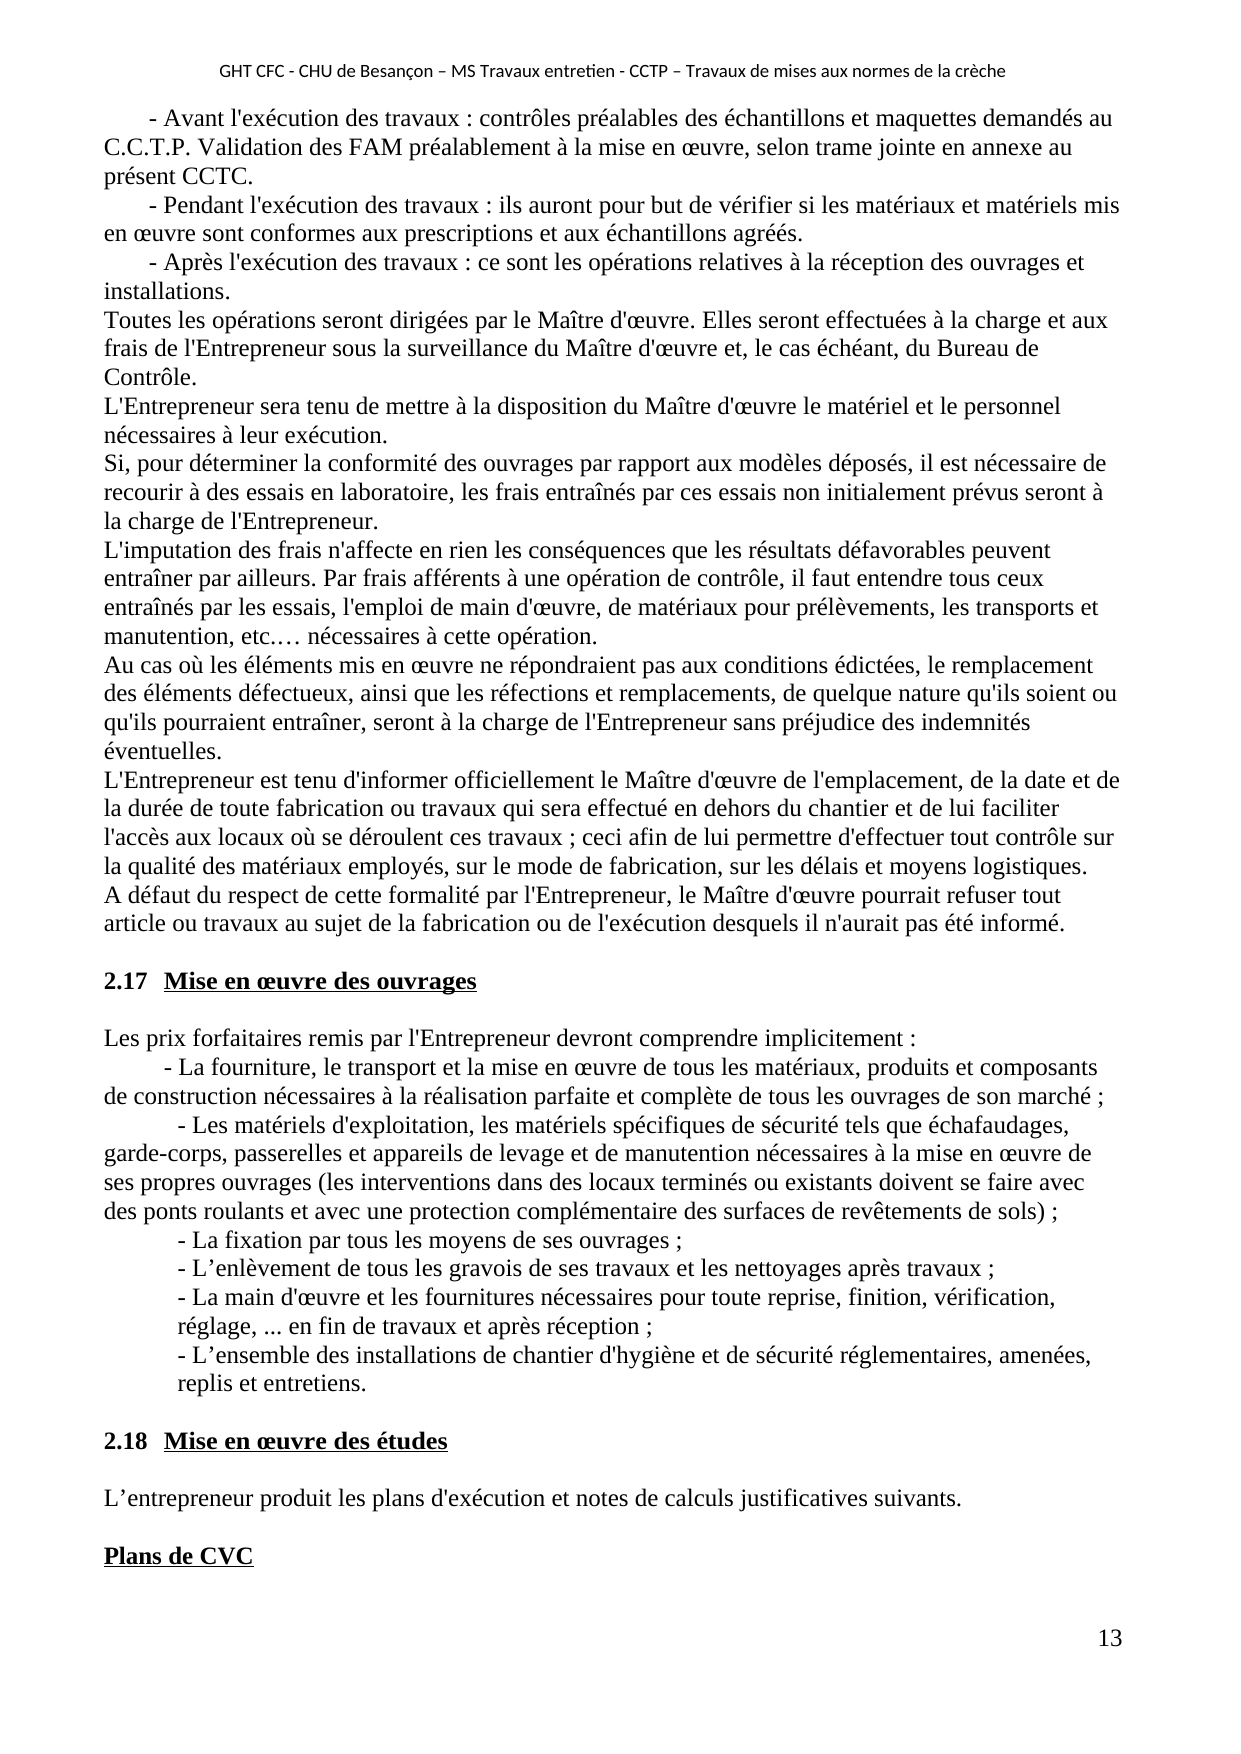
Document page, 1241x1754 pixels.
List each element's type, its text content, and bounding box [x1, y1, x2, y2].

text Si, pour déterminer la conformité des ouvrages par rapport aux modèles déposés, il est nécessaire de recourir à des essais en laboratoire, les frais entraînés par ces essais non initialement prévus seront à la charge de l'Entrepreneur. [103, 448, 1122, 535]
text - La main d'œuvre et les fournitures nécessaires pour toute reprise, finition, vérification, réglage, ... en fin de travaux et après réception ; [177, 1282, 1122, 1340]
text - La fourniture, le transport et la mise en œuvre de tous les matériaux, produits et composants de construction nécessaires à la réalisation parfaite et complète de tous les ouvrages de son marché ; [103, 1052, 1122, 1110]
text Toutes les opérations seront dirigées par le Maître d'œuvre. Elles seront effectuées à la charge et aux frais de l'Entrepreneur sous la surveillance du Maître d'œuvre et, le cas échéant, du Bureau de Contrôle. [103, 305, 1122, 391]
text Au cas où les éléments mis en œuvre ne répondraient pas aux conditions édictées, le remplacement des éléments défectueux, ainsi que les réfections et remplacements, de quelque nature qu'ils soient ou qu'ils pourraient entraîner, seront à la charge de l'Entrepreneur sans préjudice des indemnités éventuelles. [103, 650, 1122, 765]
text - Après l'exécution des travaux : ce sont les opérations relatives à la réception des ouvrages et installations. [103, 247, 1122, 305]
text A défaut du respect de cette formalité par l'Entrepreneur, le Maître d'œuvre pourrait refuser tout article ou travaux au sujet de la fabrication ou de l'exécution desquels il n'aurait pas été informé. [103, 880, 1122, 937]
text - La fixation par tous les moyens de ses ouvrages ; [103, 1225, 1122, 1253]
text - Avant l'exécution des travaux : contrôles préalables des échantillons et maquettes demandés au C.C.T.P. Validation des FAM préalablement à la mise en œuvre, selon trame jointe en annexe au présent CCTC. [103, 103, 1122, 190]
subtitle Mise en œuvre des ouvrages [103, 966, 1122, 995]
text L’entrepreneur produit les plans d'exécution et notes de calculs justificatives suivants. [103, 1483, 1122, 1512]
text L'Entrepreneur est tenu d'informer officiellement le Maître d'œuvre de l'emplacement, de la date et de la durée de toute fabrication ou travaux qui sera effectué en dehors du chantier et de lui faciliter l'accès aux locaux où se déroulent ces travaux ; ceci afin de lui permettre d'effectuer tout contrôle sur la qualité des matériaux employés, sur le mode de fabrication, sur les délais et moyens logistiques. [103, 765, 1122, 880]
text - L’enlèvement de tous les gravois de ses travaux et les nettoyages après travaux ; [177, 1253, 1122, 1282]
text Les prix forfaitaires remis par l'Entrepreneur devront comprendre implicitement : [103, 1023, 1122, 1052]
text L'Entrepreneur sera tenu de mettre à la disposition du Maître d'œuvre le matériel et le personnel nécessaires à leur exécution. [103, 391, 1122, 448]
text L'imputation des frais n'affecte en rien les conséquences que les résultats défavorables peuvent entraîner par ailleurs. Par frais afférents à une opération de contrôle, il faut entendre tous ceux entraînés par les essais, l'emploi de main d'œuvre, de matériaux pour prélèvements, les transports et manutention, etc.… nécessaires à cette opération. [103, 535, 1122, 650]
subtitle Mise en œuvre des études [103, 1426, 1122, 1455]
text - Pendant l'exécution des travaux : ils auront pour but de vérifier si les matériaux et matériels mis en œuvre sont conformes aux prescriptions et aux échantillons agréés. [103, 190, 1122, 247]
text - Les matériels d'exploitation, les matériels spécifiques de sécurité tels que échafaudages, garde-corps, passerelles et appareils de levage et de manutention nécessaires à la mise en œuvre de ses propres ouvrages (les interventions dans des locaux terminés ou existants doivent se faire avec des ponts roulants et avec une protection complémentaire des surfaces de revêtements de sols) ; [103, 1110, 1122, 1225]
text Plans de CVC [103, 1541, 1122, 1570]
text - L’ensemble des installations de chantier d'hygiène et de sécurité réglementaires, amenées, replis et entretiens. [177, 1340, 1122, 1397]
